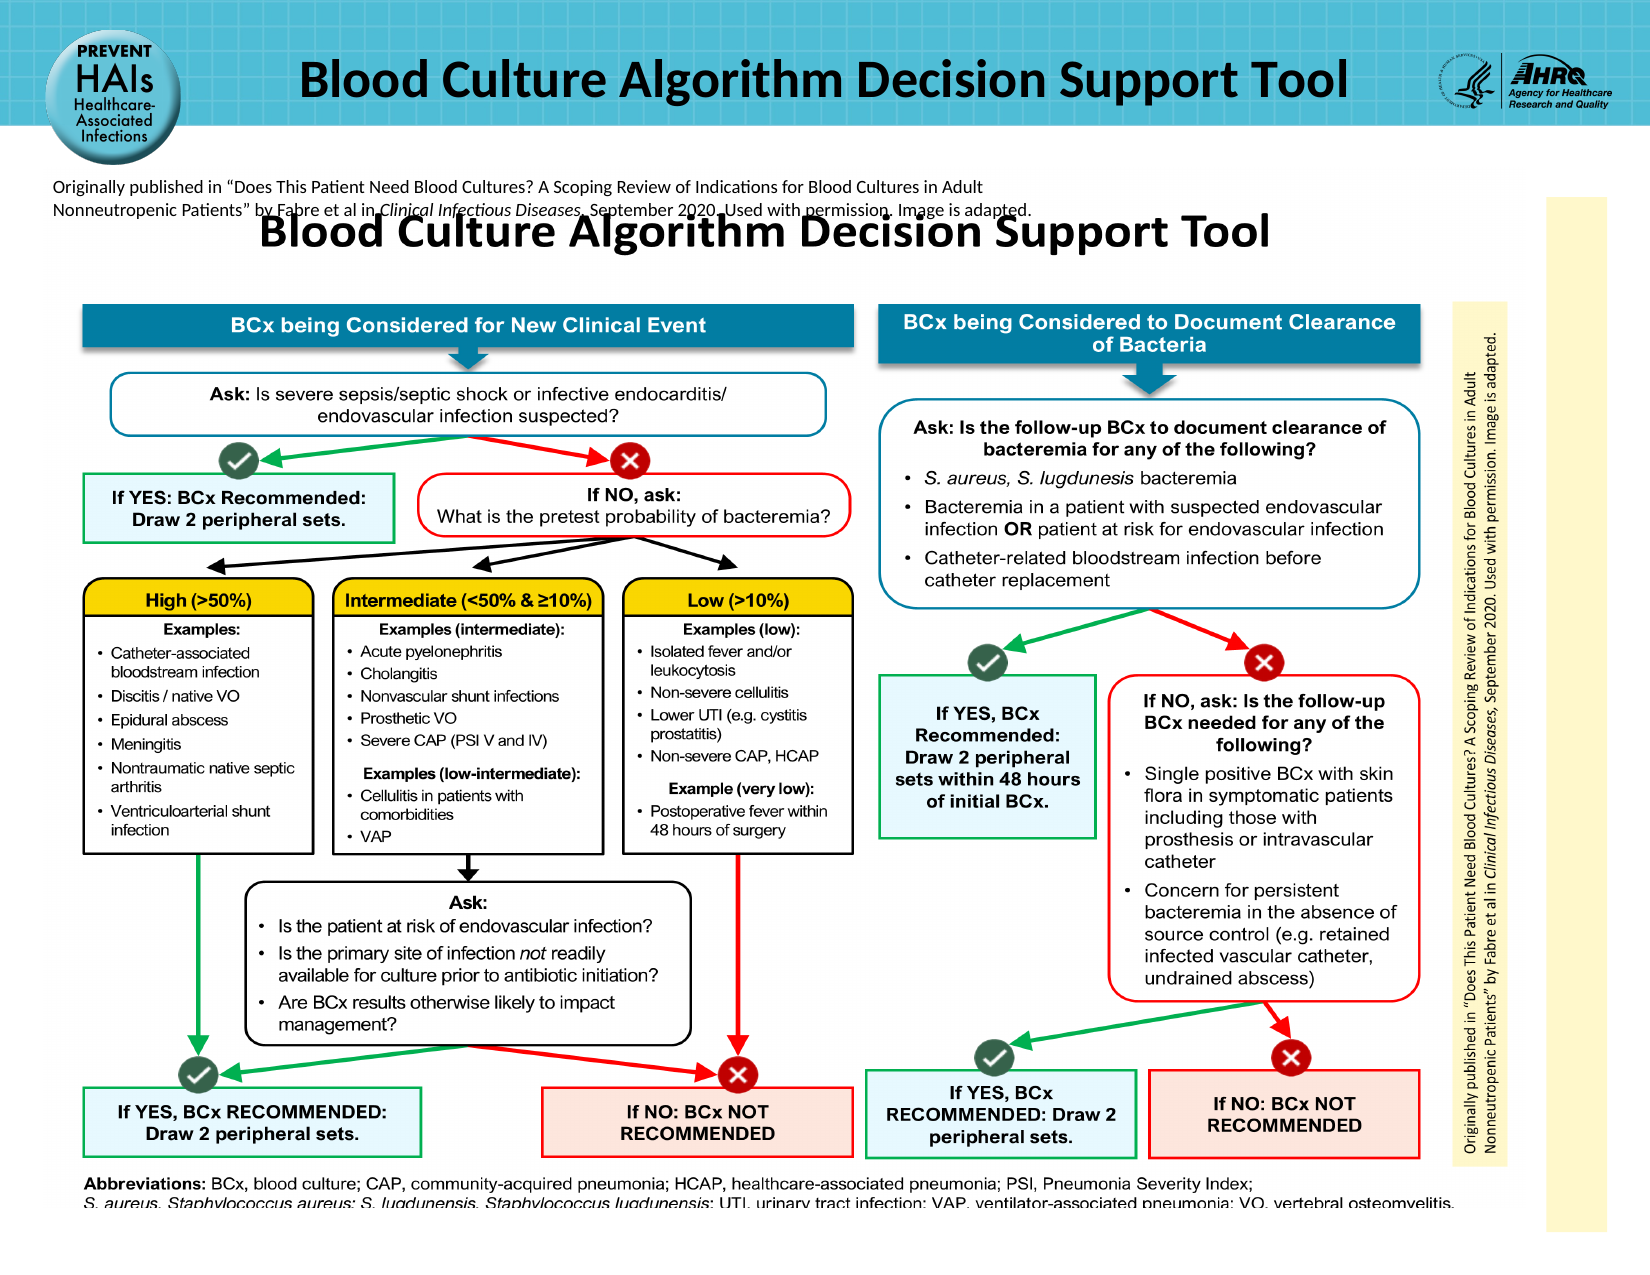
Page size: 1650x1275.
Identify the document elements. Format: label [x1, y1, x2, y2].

picture [0, 0, 1650, 165]
picture [43, 167, 1527, 1208]
